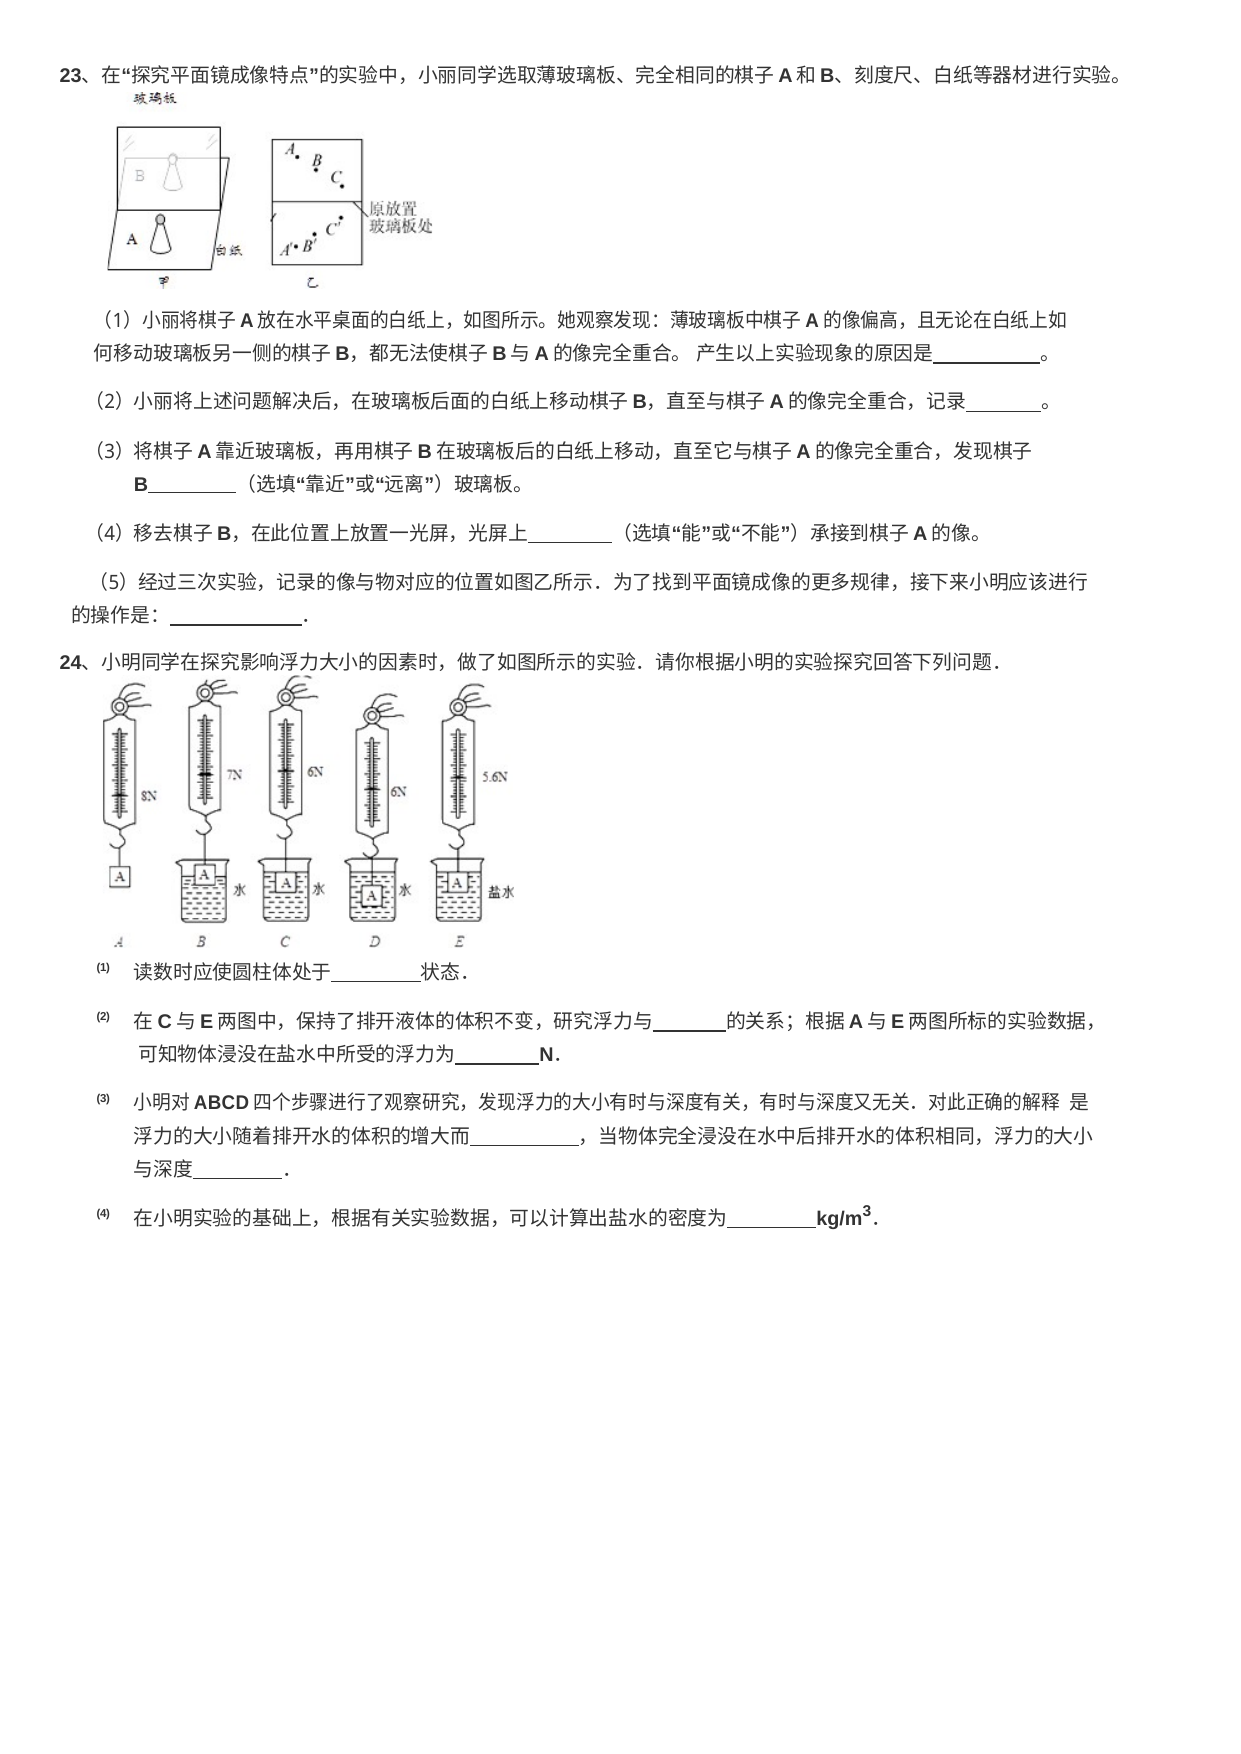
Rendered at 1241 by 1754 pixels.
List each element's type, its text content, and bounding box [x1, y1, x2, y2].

text 24、小明同学在探究影响浮力大小的因素时，做了如图所示的实验．请你根据小明的实验探究回答下列问题． [59, 647, 1128, 675]
list 读数时应使圆柱体处于 状态． [96, 956, 1128, 985]
text 23、在“探究平面镜成像特点”的实验中，小丽同学选取薄玻璃板、完全相同的棋子A和B、刻度尺、白纸等器材进行实验。 [59, 59, 1128, 88]
text （4）移去棋子B，在此位置上放置一光屏，光屏上 （选填“能”或“不能”）承接到棋子A的像。 [48, 517, 1128, 546]
text B （选填“靠近”或“远离”）玻璃板。 [133, 468, 1128, 497]
list 在小明实验的基础上，根据有关实验数据，可以计算出盐水的密度为 kg/m3． [96, 1202, 1128, 1231]
text （1）小丽将棋子A放在水平桌面的白纸上，如图所示。她观察发现：薄玻璃板中棋子A的像偏高，且无论在白纸上如 何移动玻璃板另一侧的棋子B，都无法使棋子B与A的像完全重合。 产生以上实验现象的原因是 。 [94, 99, 1092, 367]
picture [107, 92, 433, 289]
text （3）将棋子A靠近玻璃板，再用棋子B在玻璃板后的白纸上移动，直至它与棋子A的像完全重合，发现棋子 [48, 435, 1128, 464]
picture [102, 675, 514, 948]
list 小明对ABCD四个步骤进行了观察研究，发现浮力的大小有时与深度有关，有时与深度又无关．对此正确的解释 是浮力的大小随着排开水的体积的增大而 ，当物体完全浸没在水中后排开水的体积相同，浮力的大小与深度 ． [96, 1087, 1101, 1182]
text （2）小丽将上述问题解决后，在玻璃板后面的白纸上移动棋子B，直至与棋子A的像完全重合，记录 。 [48, 386, 1128, 415]
text （5）经过三次实验，记录的像与物对应的位置如图乙所示．为了找到平面镜成像的更多规律，接下来小明应该进行的操作是： ． [71, 566, 1104, 628]
list 在C与E两图中，保持了排开液体的体积不变，研究浮力与 的关系；根据A与E两图所标的实验数据， 可知物体浸没在盐水中所受的浮力为 N． [96, 1006, 1090, 1067]
